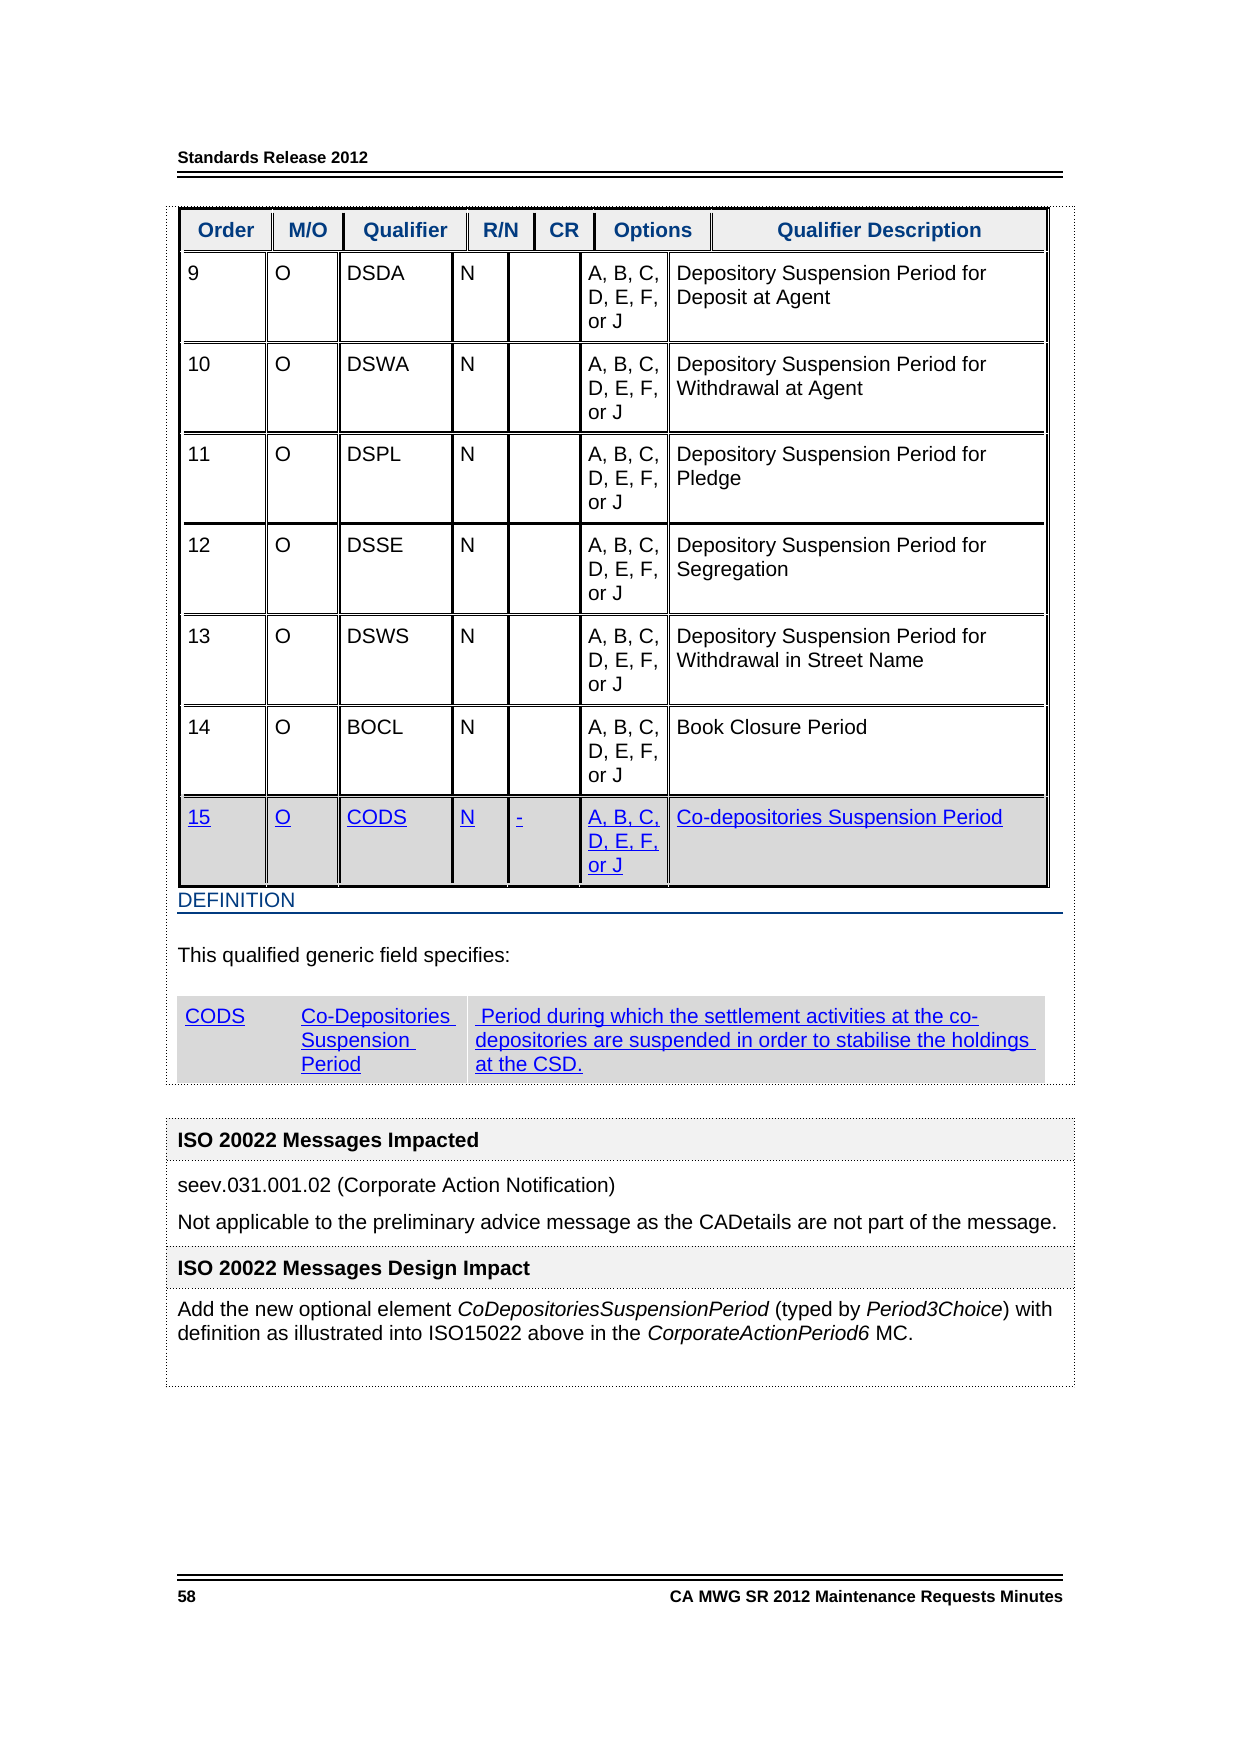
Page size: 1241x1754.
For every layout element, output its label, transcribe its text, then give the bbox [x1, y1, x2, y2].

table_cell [166, 1288, 1074, 1386]
table_cell ISO 20022 Messages Design Impact [166, 1246, 1074, 1288]
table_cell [166, 206, 1074, 1083]
table_cell seev.031.001.02 (Corporate Action Notification) Not applicable to the preliminary advice message as the CADetails are not part of the message. [166, 1160, 1074, 1246]
table_header ISO 20022 Messages Impacted [166, 1118, 1074, 1160]
